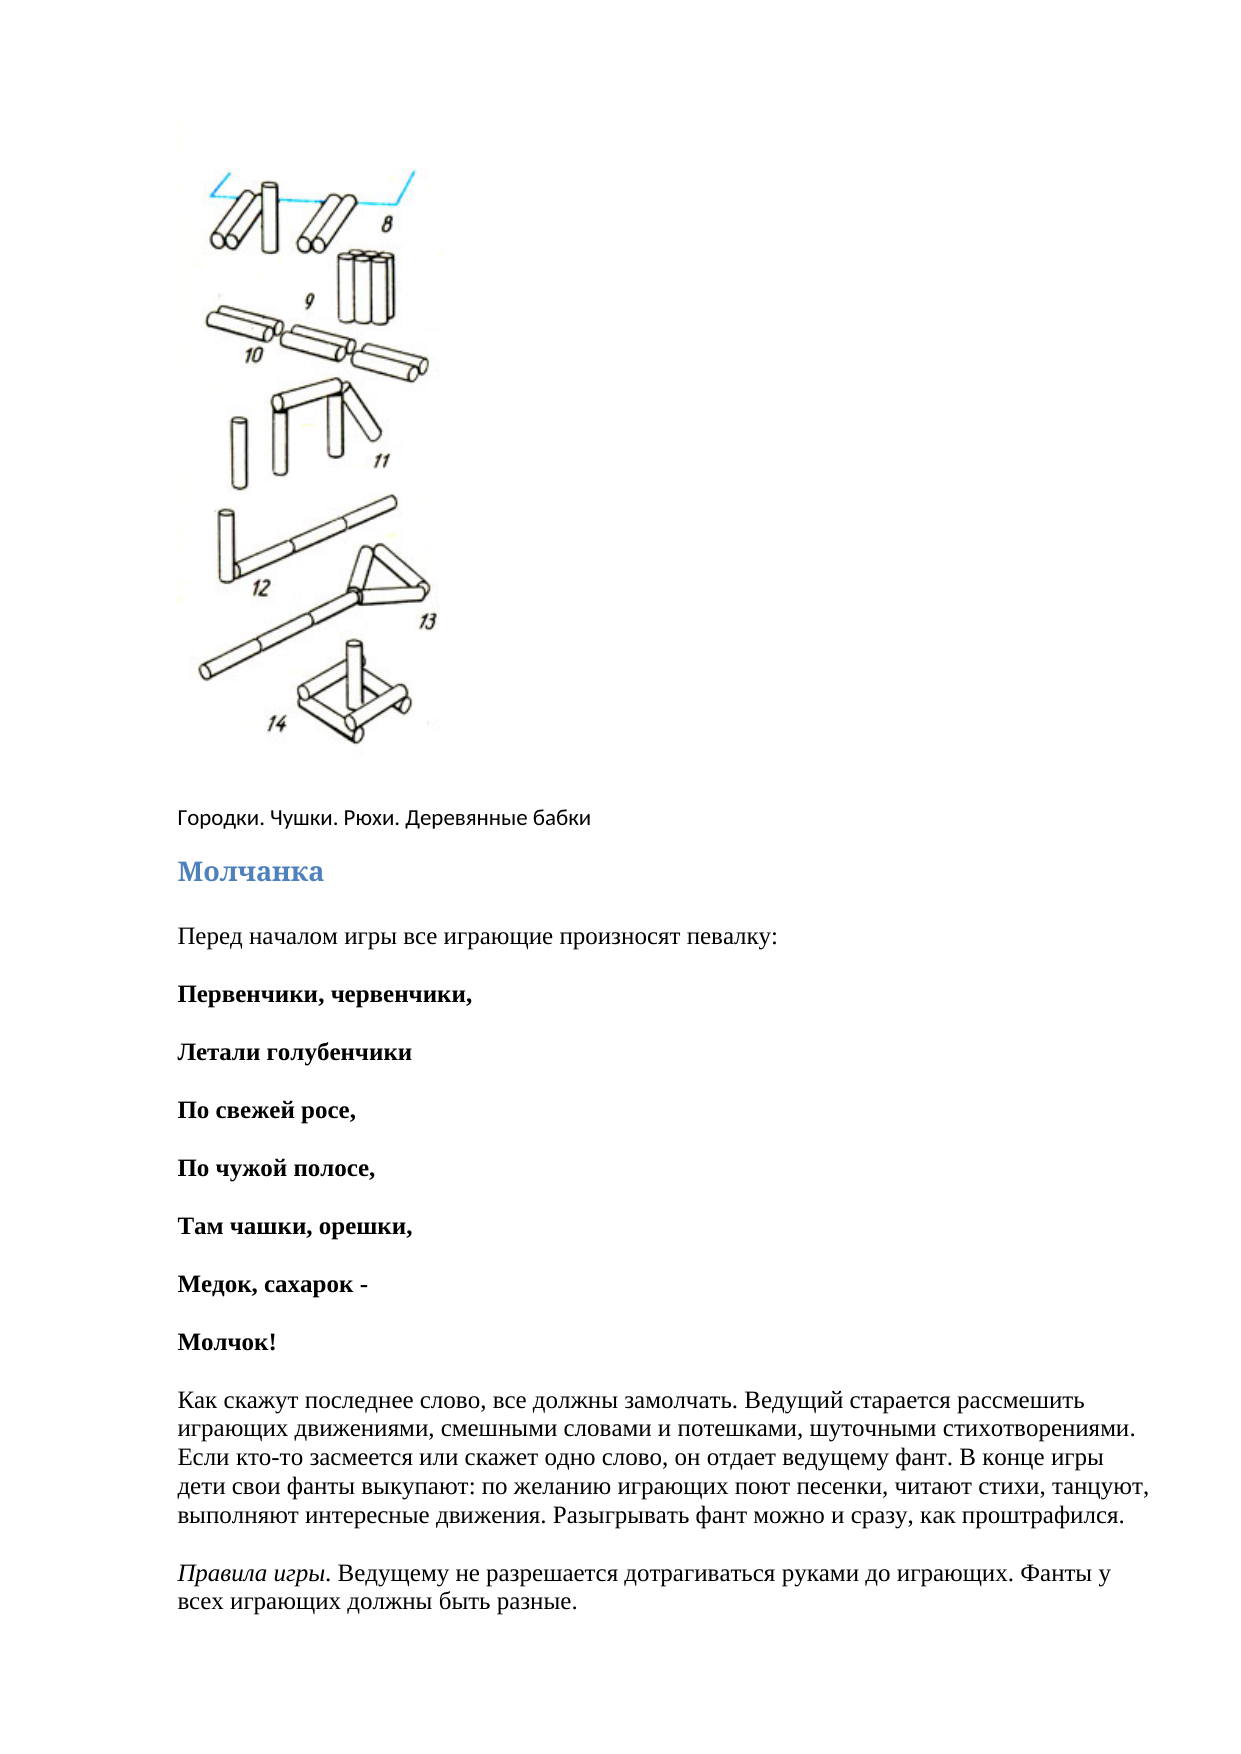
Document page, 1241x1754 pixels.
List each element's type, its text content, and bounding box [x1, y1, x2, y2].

text Перед началом игры все играющие произносят певалку: [177, 921, 1152, 950]
picture [177, 118, 443, 800]
text По свежей росе, [177, 1095, 1152, 1124]
text Как скажут последнее слово, все должны замолчать. Ведущий старается рассмешить играющих движениями, смешными словами и потешками, шуточными стихотворениями. Если кто-то засмеется или скажет одно слово, он отдает ведущему фант. В конце игры дети свои фанты выкупают: по желанию играющих поют песенки, читают стихи, танцуют, выполняют интересные движения. Разыгрывать фант можно и сразу, как проштрафился. [177, 1385, 1152, 1528]
text Первенчики, червенчики, [177, 979, 1152, 1008]
text Летали голубенчики [177, 1037, 1152, 1066]
text Молчок! [177, 1327, 1152, 1356]
subtitle Молчанка [177, 857, 1152, 888]
text По чужой полосе, [177, 1153, 1152, 1182]
text Там чашки, орешки, [177, 1211, 1152, 1240]
text Медок, сахарок - [177, 1269, 1152, 1298]
text Правила игры. Ведущему не разрешается дотрагиваться руками до играющих. Фанты у всех играющих должны быть разные. [177, 1558, 1152, 1615]
